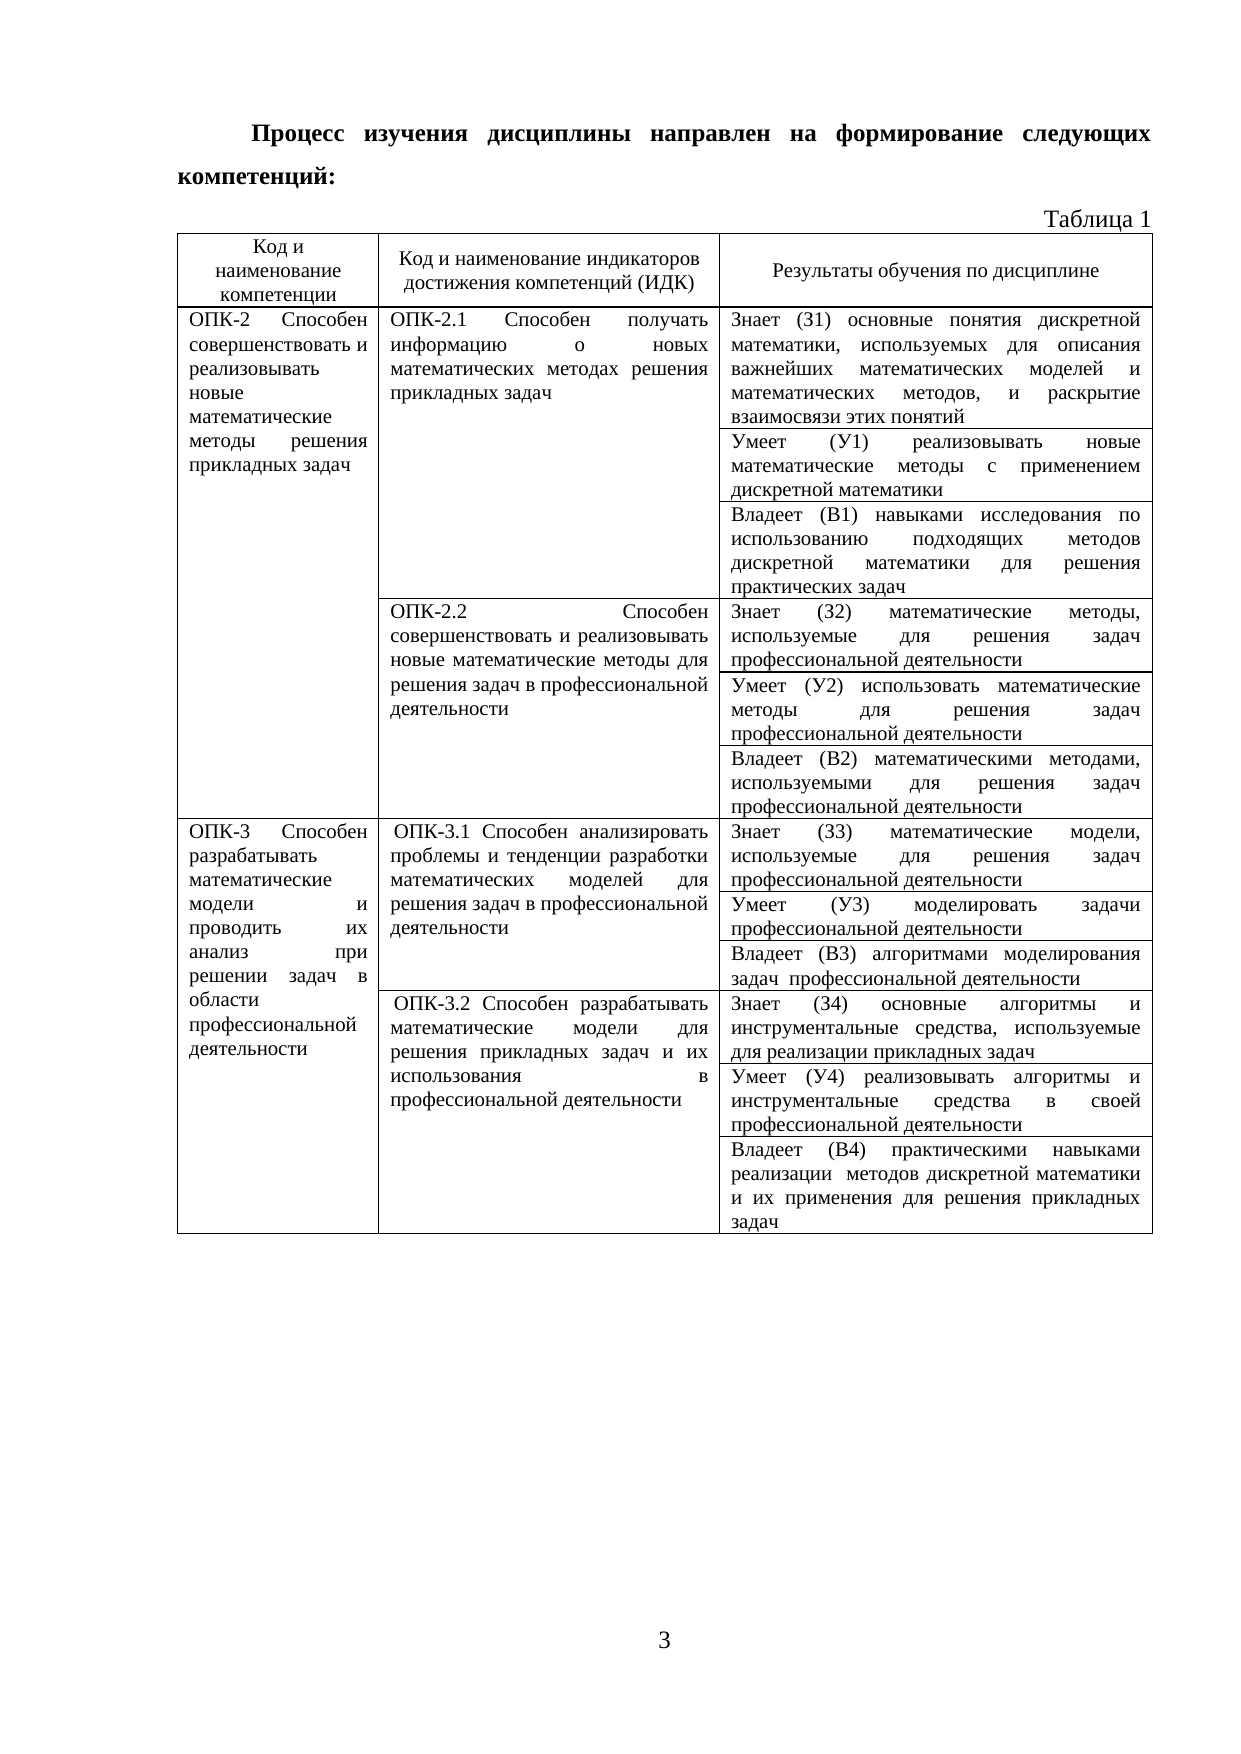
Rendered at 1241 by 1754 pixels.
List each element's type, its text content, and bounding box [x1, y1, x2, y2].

table_cell Владеет (В3) алгоритмами моделирования задач профессиональной деятельности [720, 941, 1152, 989]
table_cell ОПК-3.2 Способен разрабатывать математические модели для решения прикладных задач и их использования в профессиональной деятельности [379, 991, 719, 1233]
table_cell ОПК-3 Способен разрабатывать математические модели и проводить их анализ при решении задач в области профессиональной деятельности [178, 819, 378, 1233]
table_cell Умеет (У3) моделировать задачи профессиональной деятельности [720, 892, 1152, 940]
table_cell ОПК-3.1 Способен анализировать проблемы и тенденции разработки математических моделей для решения задач в профессиональной деятельности [379, 819, 719, 989]
table_cell ОПК-2.1 Способен получать информацию о новых математических методах решения прикладных задач [379, 308, 719, 598]
text Таблица 1 [177, 204, 1152, 233]
table_cell Умеет (У1) реализовывать новые математические методы с применением дискретной математики [720, 429, 1152, 501]
text Процесс изучения дисциплины направлен на формирование следующих компетенций: [177, 118, 1152, 190]
table_cell ОПК-2 Способен совершенствовать и реализовывать новые математические методы решения прикладных задач [178, 308, 378, 818]
table_cell Знает (З1) основные понятия дискретной математики, используемых для описания важнейших математических моделей и математических методов, и раскрытие взаимосвязи этих понятий [720, 308, 1152, 428]
table_cell Владеет (В2) математическими методами, используемыми для решения задач профессиональной деятельности [720, 746, 1152, 818]
table_cell Умеет (У4) реализовывать алгоритмы и инструментальные средства в своей профессиональной деятельности [720, 1064, 1152, 1136]
table_header Результаты обучения по дисциплине [720, 234, 1152, 306]
table_header Код и наименование компетенции [178, 234, 378, 306]
table_header Код и наименование индикаторов достижения компетенций (ИДК) [379, 234, 719, 306]
table_cell Знает (З4) основные алгоритмы и инструментальные средства, используемые для реализации прикладных задач [720, 991, 1152, 1063]
table_cell ОПК-2.2 Способен совершенствовать и реализовывать новые математические методы для решения задач в профессиональной деятельности [379, 599, 719, 818]
table_cell Знает (З2) математические методы, используемые для решения задач профессиональной деятельности [720, 599, 1152, 671]
table_cell Умеет (У2) использовать математические методы для решения задач профессиональной деятельности [720, 673, 1152, 745]
table_cell Владеет (В4) практическими навыками реализации методов дискретной математики и их применения для решения прикладных задач [720, 1137, 1152, 1233]
table_cell Знает (З3) математические модели, используемые для решения задач профессиональной деятельности [720, 819, 1152, 891]
table_cell Владеет (В1) навыками исследования по использованию подходящих методов дискретной математики для решения практических задач [720, 502, 1152, 598]
